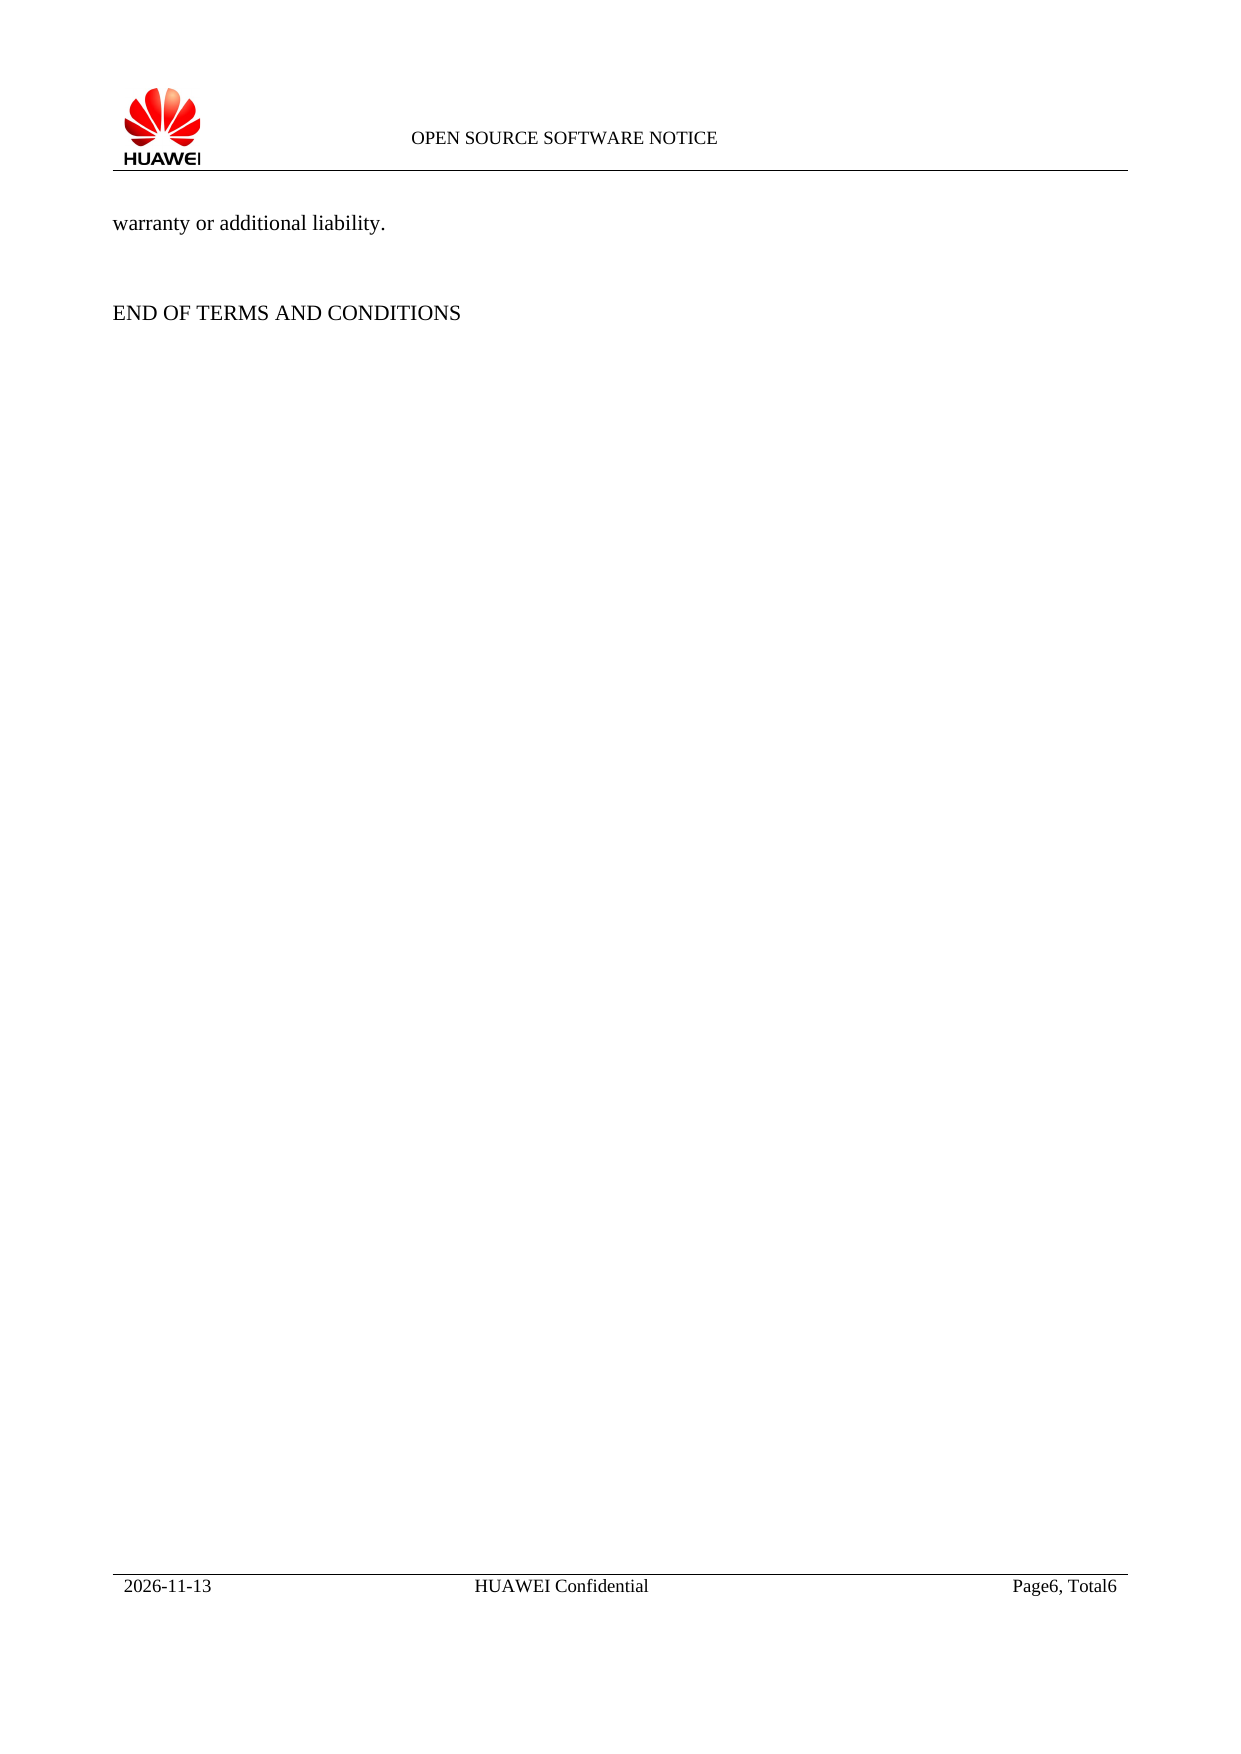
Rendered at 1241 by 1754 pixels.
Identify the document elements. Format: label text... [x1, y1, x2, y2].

text END OF TERMS AND CONDITIONS [112, 297, 1128, 329]
picture [124, 88, 201, 165]
